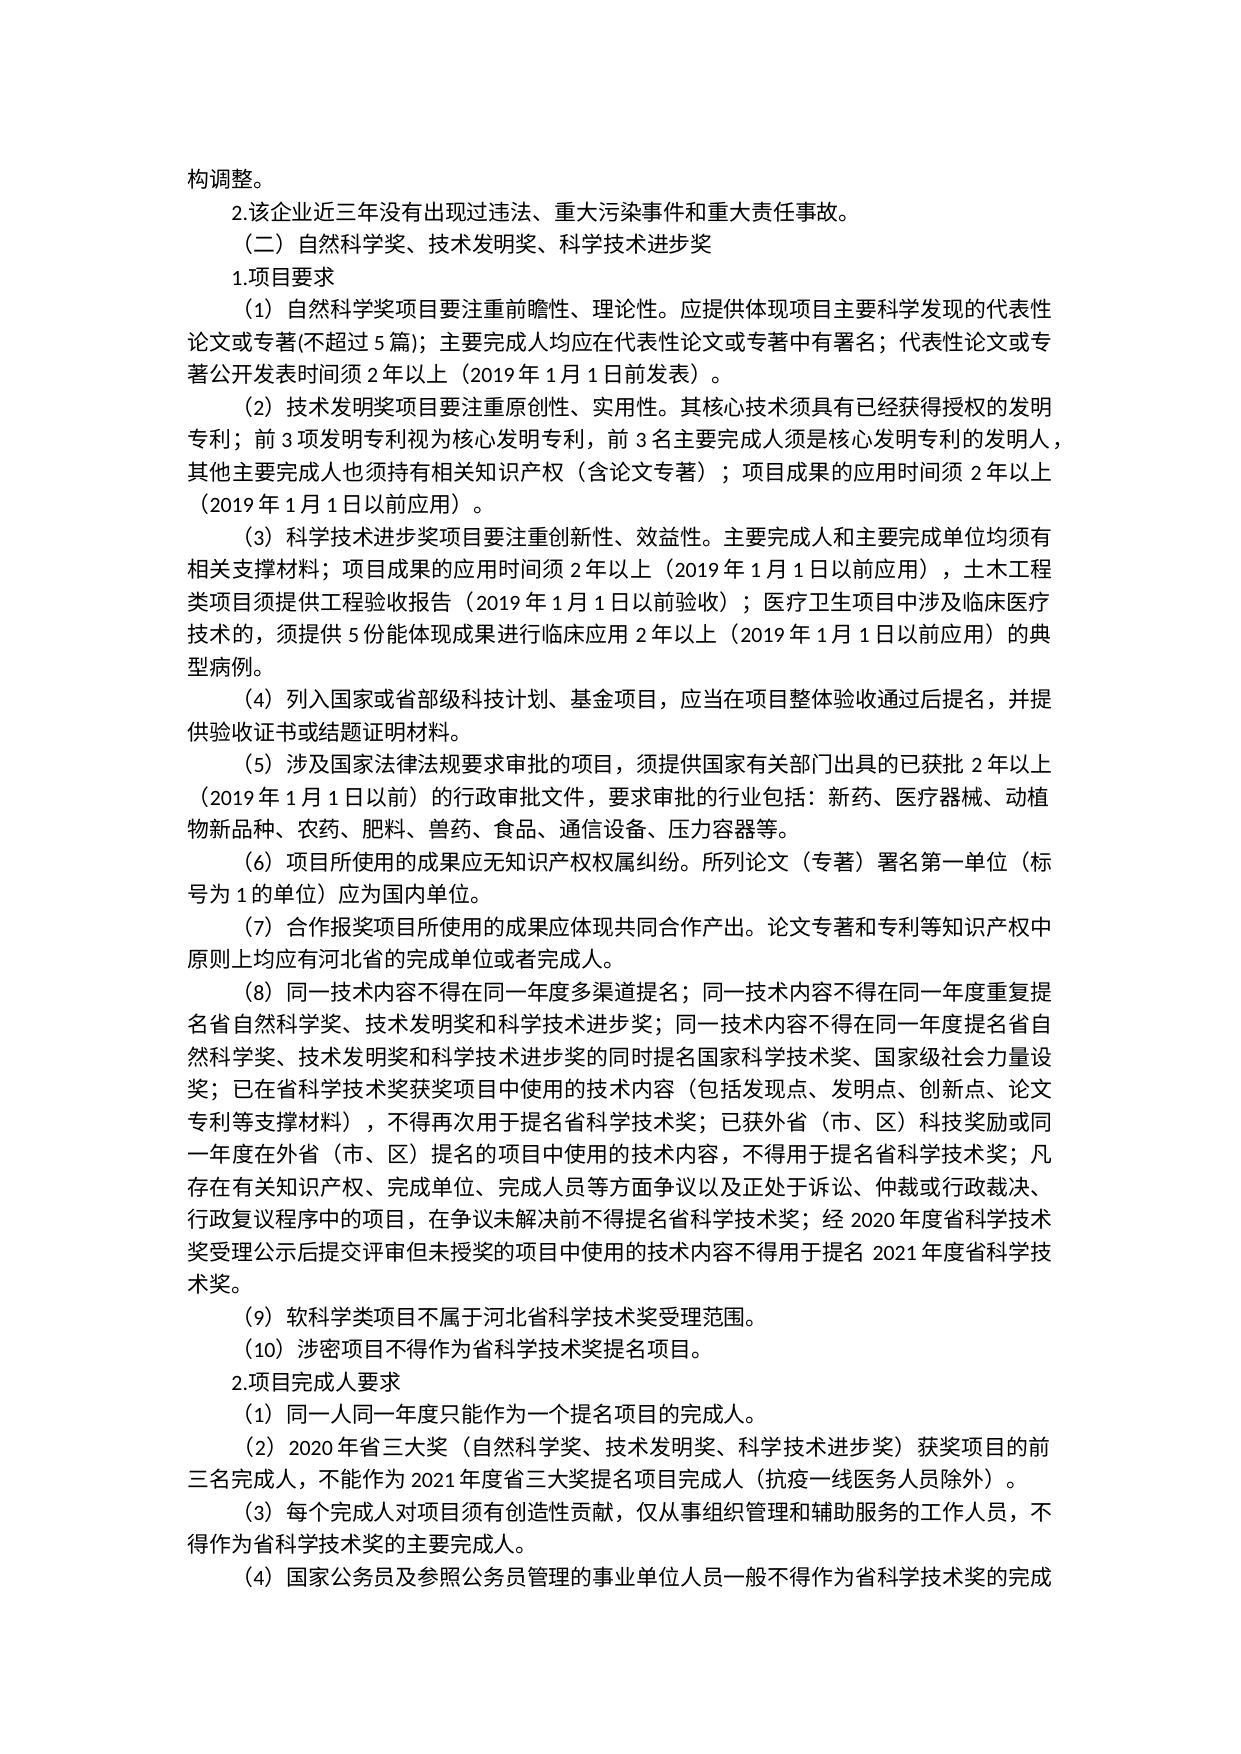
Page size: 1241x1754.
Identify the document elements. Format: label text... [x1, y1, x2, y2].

text （6）项目所使用的成果应无知识产权权属纠纷。所列论文（专著）署名第一单位（标号为1的单位）应为国内单位。 [187, 844, 1053, 909]
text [187, 1559, 1053, 1592]
text （8）同一技术内容不得在同一年度多渠道提名；同一技术内容不得在同一年度重复提名省自然科学奖、技术发明奖和科学技术进步奖；同一技术内容不得在同一年度提名省自然科学奖、技术发明奖和科学技术进步奖的同时提名国家科学技术奖、国家级社会力量设奖；已在省科学技术奖获奖项目中使用的技术内容（包括发现点、发明点、创新点、论文专利等支撑材料），不得再次用于提名省科学技术奖；已获外省（市、区）科技奖励或同一年度在外省（市、区）提名的项目中使用的技术内容，不得用于提名省科学技术奖；凡存在有关知识产权、完成单位、完成人员等方面争议以及正处于诉讼、仲裁或行政裁决、行政复议程序中的项目，在争议未解决前不得提名省科学技术奖；经2020年度省科学技术奖受理公示后提交评审但未授奖的项目中使用的技术内容不得用于提名2021年度省科学技术奖。 [187, 974, 1053, 1299]
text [187, 162, 1053, 194]
text （9）软科学类项目不属于河北省科学技术奖受理范围。 [187, 1299, 1053, 1332]
text （3）科学技术进步奖项目要注重创新性、效益性。主要完成人和主要完成单位均须有相关支撑材料；项目成果的应用时间须2年以上（2019年1月1日以前应用），土木工程类项目须提供工程验收报告（2019年1月1日以前验收）；医疗卫生项目中涉及临床医疗技术的，须提供5份能体现成果进行临床应用2年以上（2019年1月1日以前应用）的典型病例。 [187, 519, 1053, 682]
text 2.该企业近三年没有出现过违法、重大污染事件和重大责任事故。 [187, 194, 1053, 227]
text （5）涉及国家法律法规要求审批的项目，须提供国家有关部门出具的已获批2年以上（2019年1月1日以前）的行政审批文件，要求审批的行业包括：新药、医疗器械、动植物新品种、农药、肥料、兽药、食品、通信设备、压力容器等。 [187, 747, 1053, 844]
text （1）自然科学奖项目要注重前瞻性、理论性。应提供体现项目主要科学发现的代表性论文或专著(不超过5篇)；主要完成人均应在代表性论文或专著中有署名；代表性论文或专著公开发表时间须2年以上（2019年1月1日前发表）。 [187, 292, 1053, 389]
text （2）2020年省三大奖（自然科学奖、技术发明奖、科学技术进步奖）获奖项目的前三名完成人，不能作为2021年度省三大奖提名项目完成人（抗疫一线医务人员除外）。 [187, 1429, 1053, 1494]
text （10）涉密项目不得作为省科学技术奖提名项目。 [187, 1332, 1053, 1364]
text （1）同一人同一年度只能作为一个提名项目的完成人。 [187, 1397, 1053, 1429]
text 2.项目完成人要求 [187, 1364, 1053, 1397]
text （7）合作报奖项目所使用的成果应体现共同合作产出。论文专著和专利等知识产权中原则上均应有河北省的完成单位或者完成人。 [187, 909, 1053, 974]
text （2）技术发明奖项目要注重原创性、实用性。其核心技术须具有已经获得授权的发明专利；前3项发明专利视为核心发明专利，前3名主要完成人须是核心发明专利的发明人，其他主要完成人也须持有相关知识产权（含论文专著）；项目成果的应用时间须2年以上（2019年1月1日以前应用）。 [187, 389, 1053, 519]
text 1.项目要求 [187, 259, 1053, 292]
text （4）列入国家或省部级科技计划、基金项目，应当在项目整体验收通过后提名，并提供验收证书或结题证明材料。 [187, 682, 1053, 747]
text （3）每个完成人对项目须有创造性贡献，仅从事组织管理和辅助服务的工作人员，不得作为省科学技术奖的主要完成人。 [187, 1494, 1053, 1559]
text （二）自然科学奖、技术发明奖、科学技术进步奖 [187, 227, 1053, 259]
